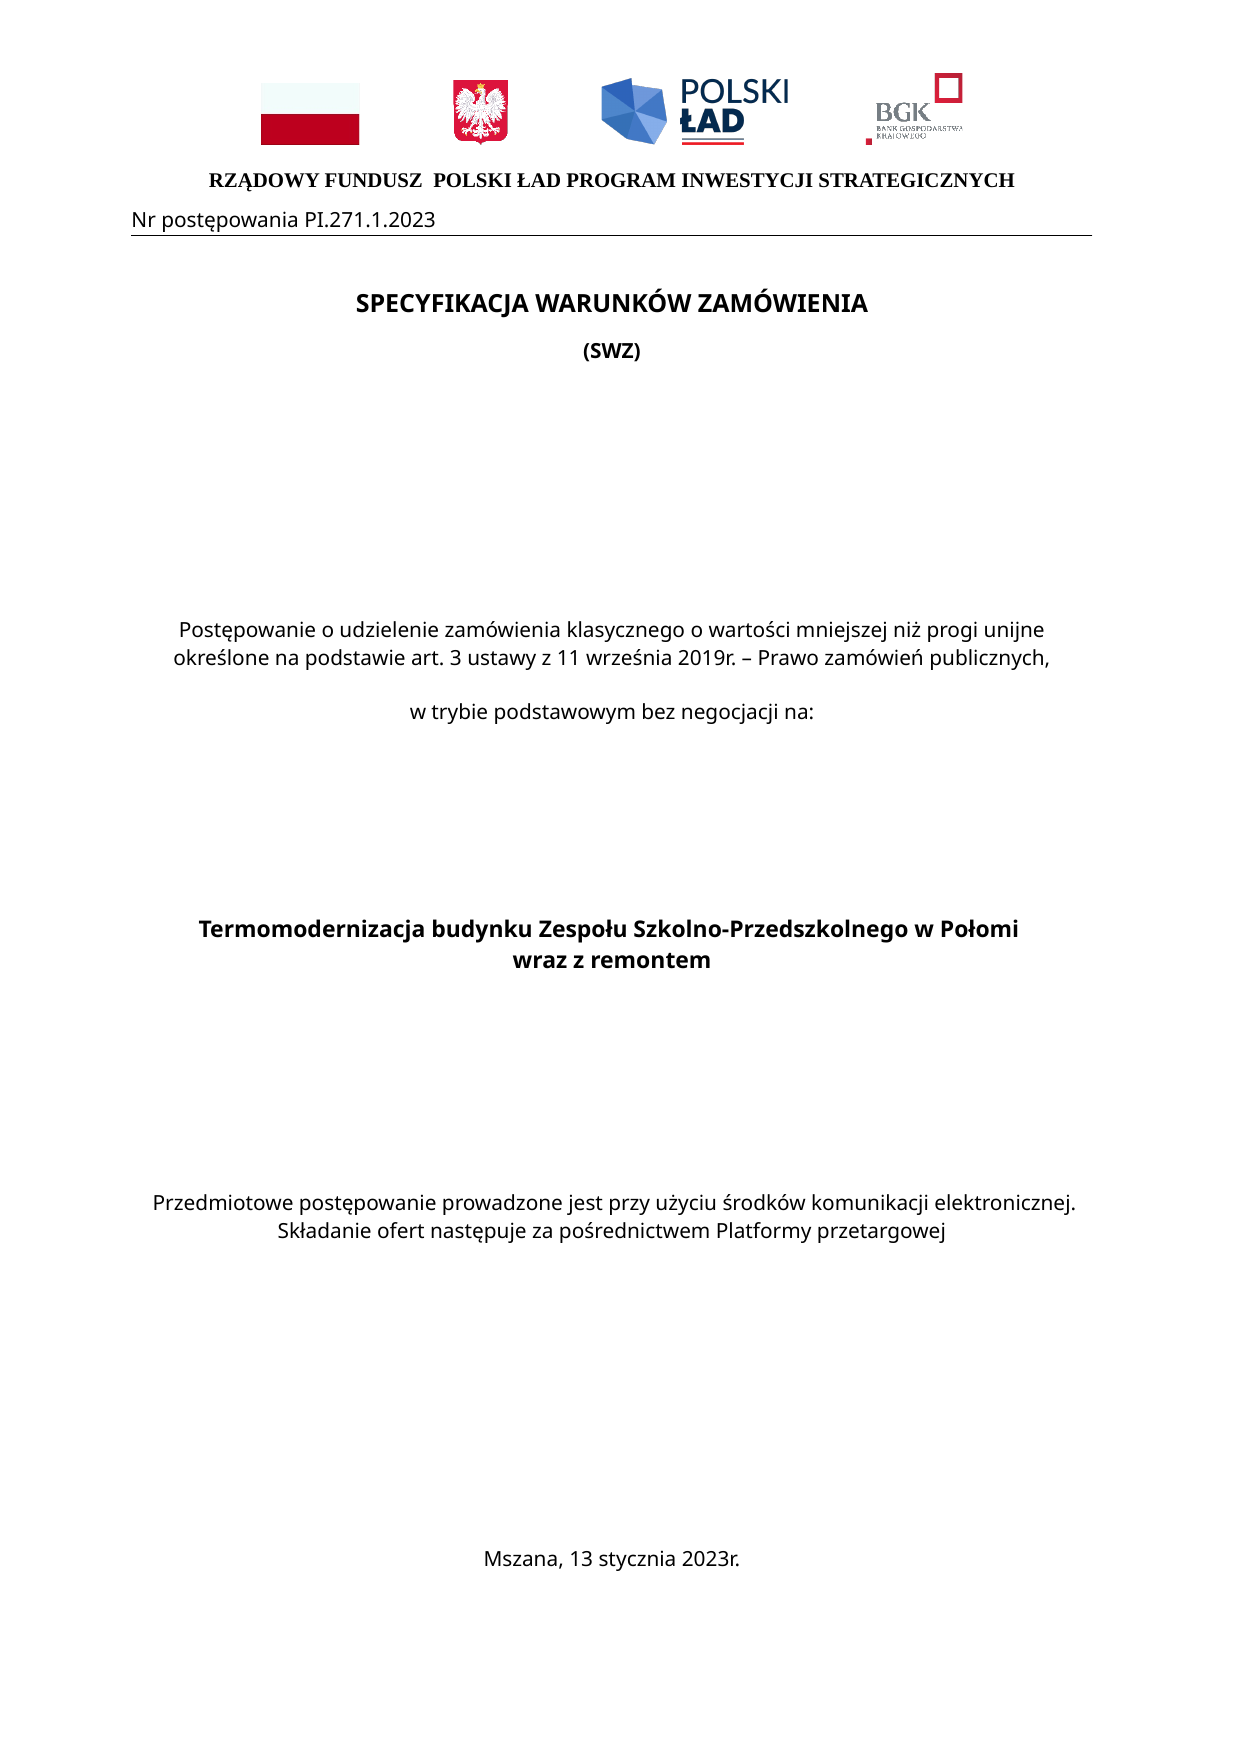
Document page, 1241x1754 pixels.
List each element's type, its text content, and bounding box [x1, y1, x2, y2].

text (SWZ) [131, 336, 1092, 365]
text Przedmiotowe postępowanie prowadzone jest przy użyciu środków komunikacji elektronicznej. [131, 1188, 1092, 1216]
text Termomodernizacja budynku Zespołu Szkolno-Przedszkolnego w Połomi wraz z remontem [131, 913, 1092, 975]
picture [261, 83, 360, 145]
picture [453, 80, 508, 145]
title SPECYFIKACJA WARUNKÓW ZAMÓWIENIA [131, 285, 1092, 319]
text Postępowanie o udzielenie zamówienia klasycznego o wartości mniejszej niż progi unijne określone na podstawie art. 3 ustawy z 11 września 2019r. – Prawo zamówień publicznych, [131, 615, 1092, 672]
picture [865, 73, 963, 145]
text w trybie podstawowym bez negocjacji na: [131, 697, 1092, 725]
picture [601, 78, 788, 145]
text Składanie ofert następuje za pośrednictwem Platformy przetargowej [131, 1216, 1092, 1244]
text Mszana, 13 stycznia 2023r. [131, 1544, 1092, 1573]
